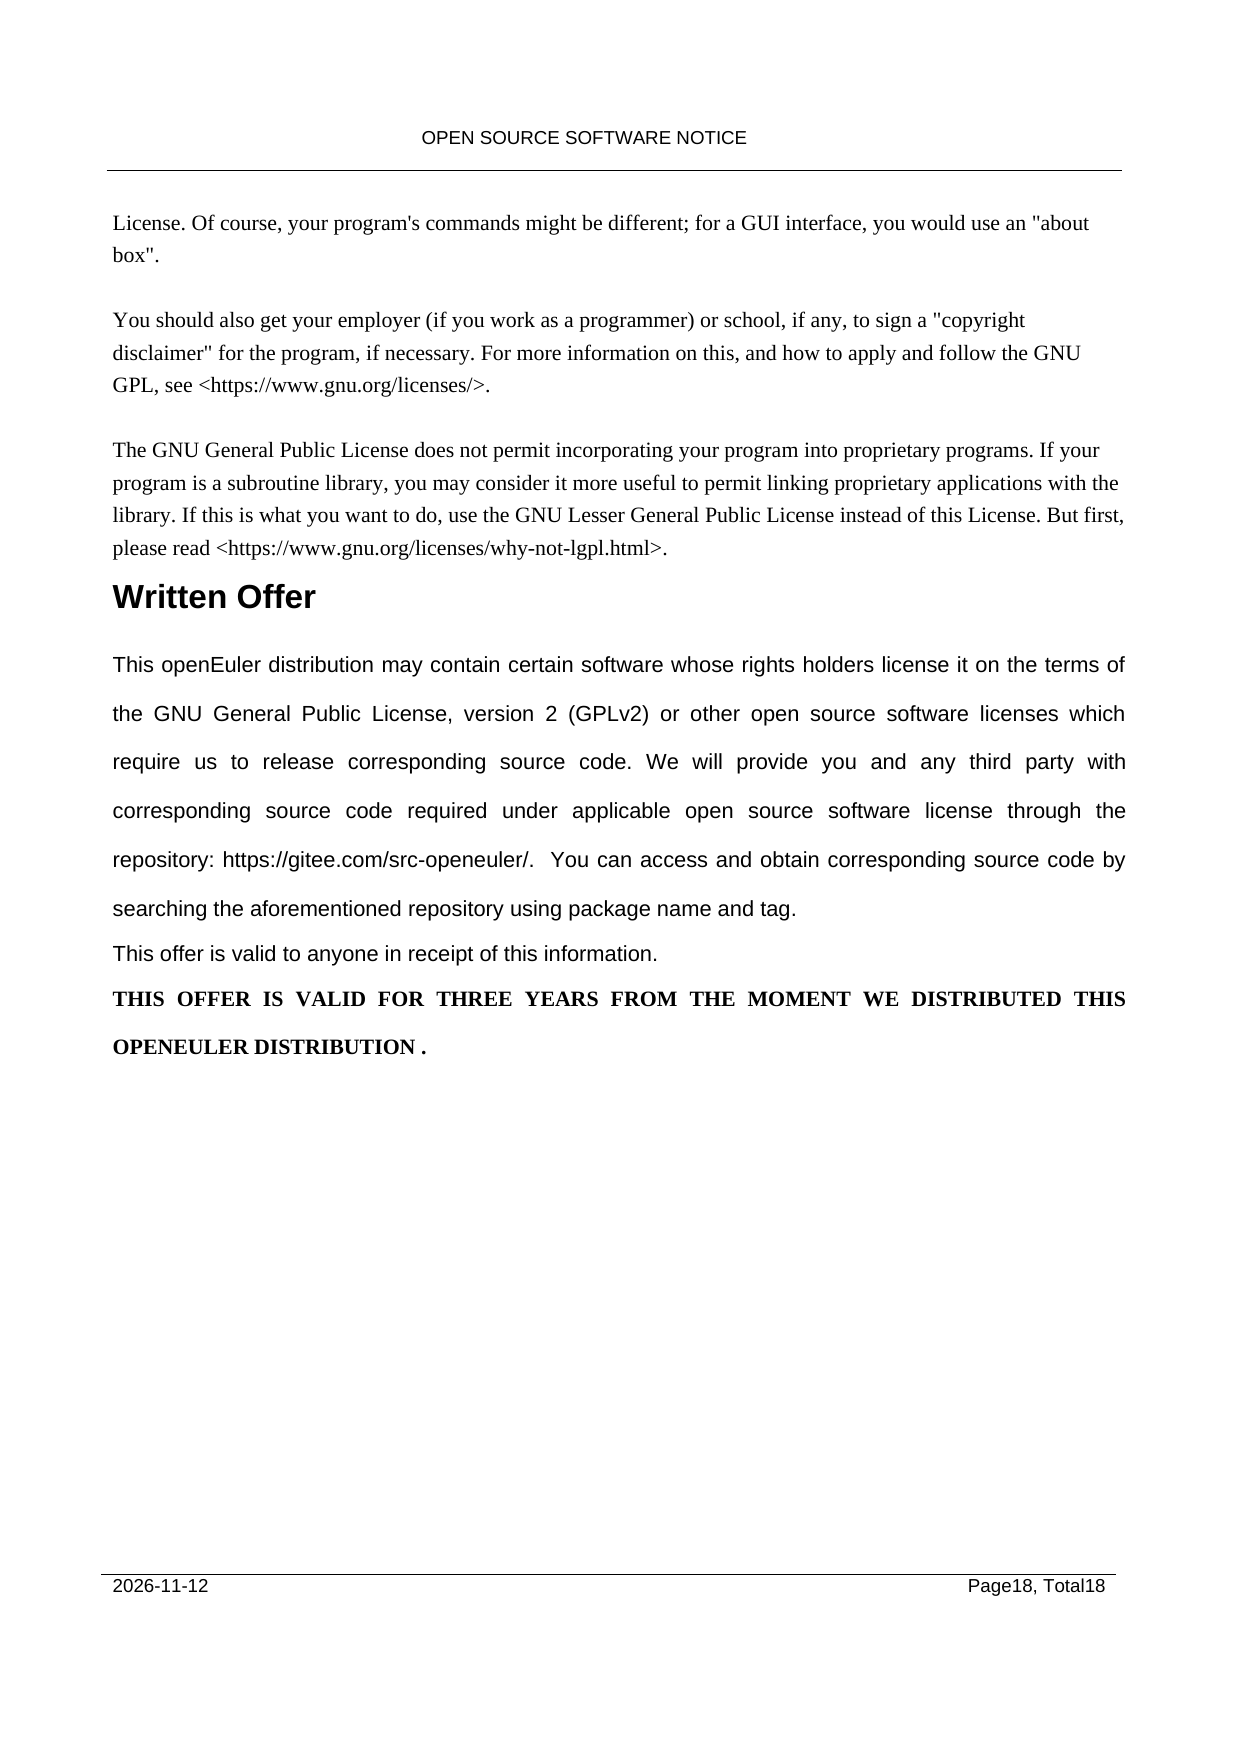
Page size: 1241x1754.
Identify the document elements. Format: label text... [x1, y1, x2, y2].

text This openEuler distribution may contain certain software whose rights holders license it on the terms of the GNU General Public License, version 2 (GPLv2) or other open source software licenses which require us to release corresponding source code. We will provide you and any third party with corresponding source code required under applicable open source software license through the repository: https://gitee.com/src-openeuler/. You can access and obtain corresponding source code by searching the aforementioned repository using package name and tag. [112, 648, 1128, 924]
text THIS OFFER IS VALID FOR THREE YEARS FROM THE MOMENT WE DISTRIBUTED THIS OPENEULER DISTRIBUTION . [112, 982, 1128, 1063]
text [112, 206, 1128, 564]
text Written Offer [112, 564, 1128, 629]
text This offer is valid to anyone in receipt of this information. [112, 937, 1128, 969]
